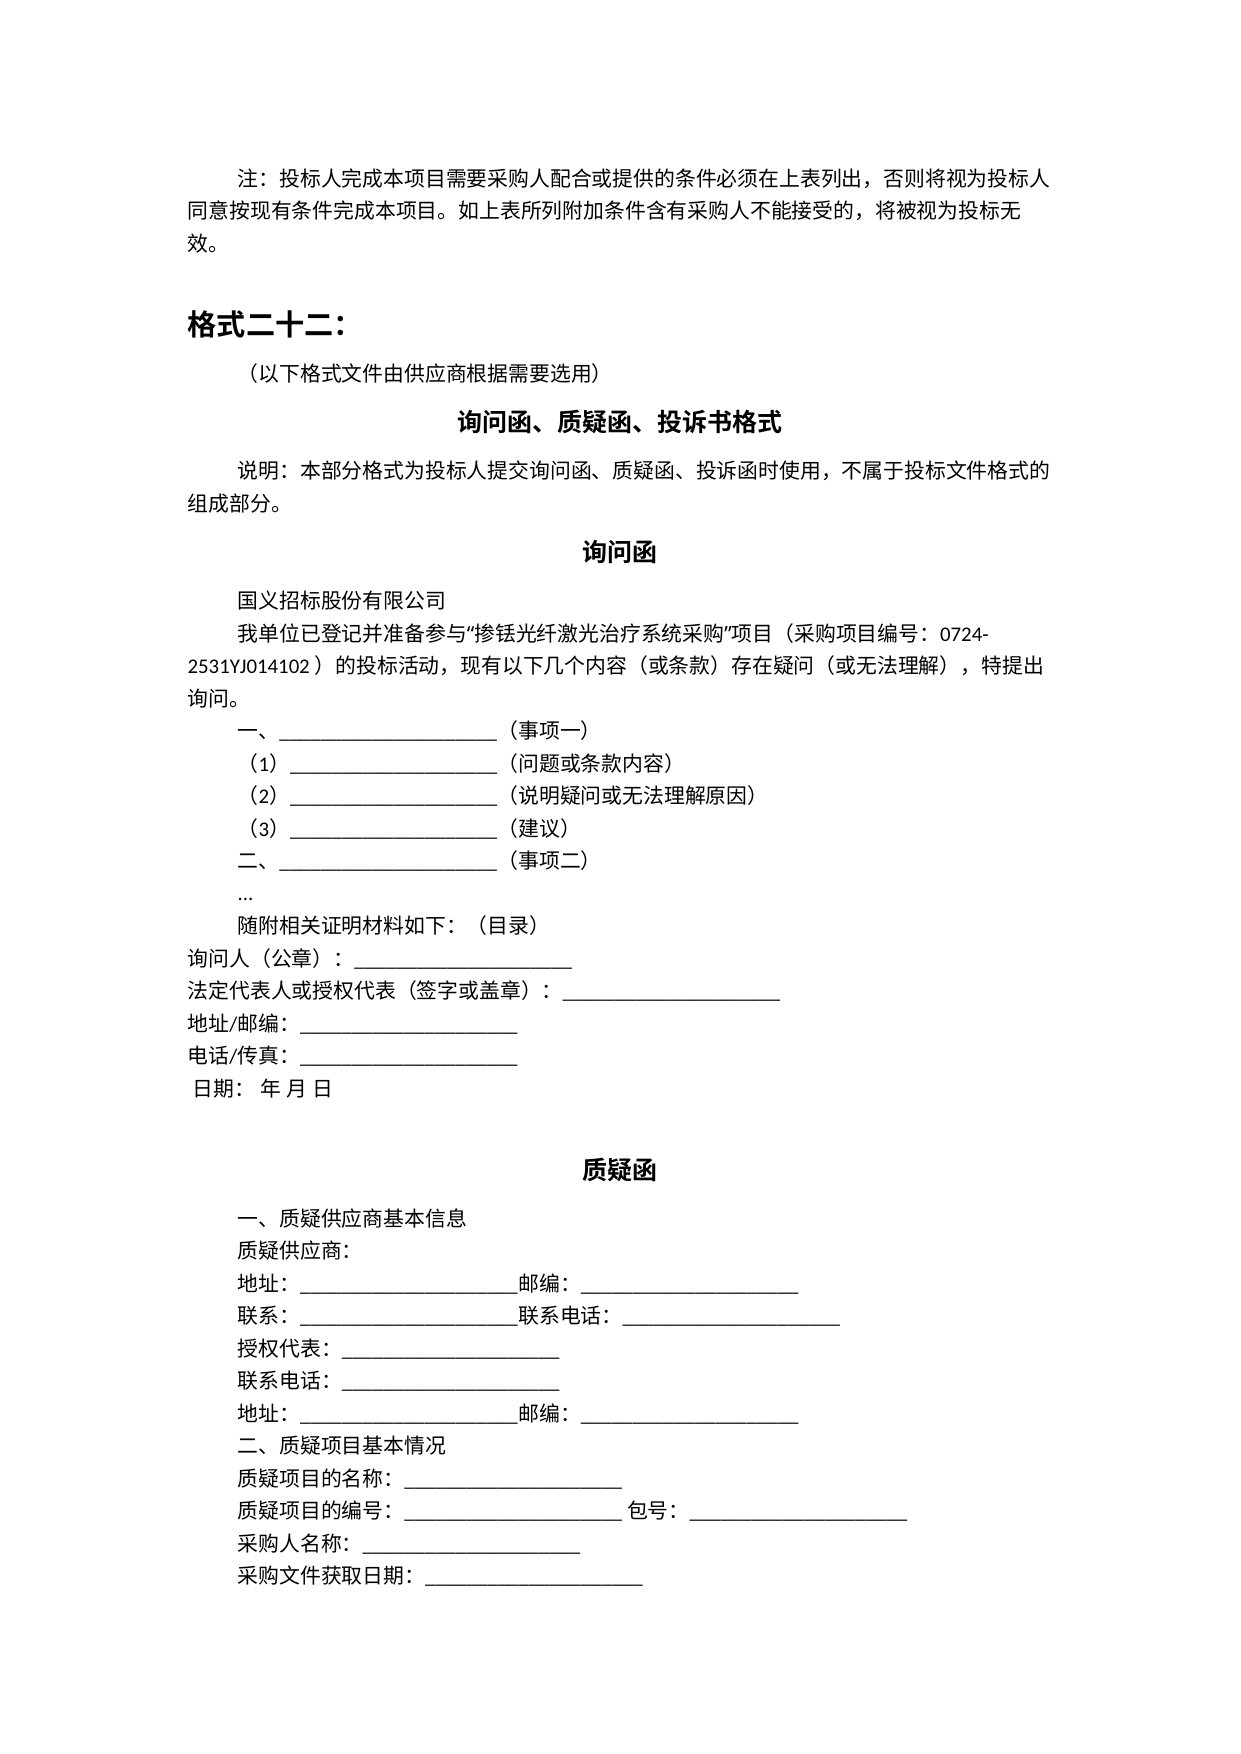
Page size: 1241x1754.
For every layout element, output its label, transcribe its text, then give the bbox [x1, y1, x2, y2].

text 说明：本部分格式为投标人提交询问函、质疑函、投诉函时使用，不属于投标文件格式的组成部分。 [187, 454, 1053, 519]
text 质疑项目的编号：_____________________ 包号：_____________________ [187, 1494, 1053, 1527]
text 我单位已登记并准备参与“掺铥光纤激光治疗系统采购”项目（采购项目编号：0724-2531YJ014102 ）的投标活动，现有以下几个内容（或条款）存在疑问（或无法理解），特提出询问。 [187, 617, 1053, 714]
text 询问函 [187, 519, 1053, 584]
text 一、_____________________（事项一） [187, 714, 1053, 747]
text 联系：_____________________联系电话：_____________________ [187, 1299, 1053, 1332]
text 地址：_____________________邮编：_____________________ [187, 1397, 1053, 1429]
text （以下格式文件由供应商根据需要选用） [187, 357, 1053, 389]
text 二、质疑项目基本情况 [187, 1429, 1053, 1462]
text 采购人名称：_____________________ [187, 1527, 1053, 1559]
text 二、_____________________（事项二） [187, 844, 1053, 877]
text 质疑项目的名称：_____________________ [187, 1462, 1053, 1494]
text 质疑函 [187, 1137, 1053, 1202]
text 电话/传真：_____________________ [187, 1039, 1053, 1072]
text 法定代表人或授权代表（签字或盖章）：_____________________ [187, 974, 1053, 1007]
text 格式二十二： [187, 292, 1053, 357]
text 授权代表：_____________________ [187, 1332, 1053, 1364]
text （2）____________________（说明疑问或无法理解原因） [187, 779, 1053, 812]
text 联系电话：_____________________ [187, 1364, 1053, 1397]
text 日期： 年 月 日 [187, 1072, 1053, 1104]
text 一、质疑供应商基本信息 [187, 1202, 1053, 1234]
text （1）____________________（问题或条款内容） [187, 747, 1053, 779]
text ... [187, 877, 1053, 909]
text 注：投标人完成本项目需要采购人配合或提供的条件必须在上表列出，否则将视为投标人同意按现有条件完成本项目。如上表所列附加条件含有采购人不能接受的，将被视为投标无效。 [187, 162, 1053, 259]
text 询问人（公章）：_____________________ [187, 942, 1053, 974]
text 采购文件获取日期：_____________________ [187, 1559, 1053, 1592]
text 随附相关证明材料如下：（目录） [187, 909, 1053, 942]
text 国义招标股份有限公司 [187, 584, 1053, 617]
text 询问函、质疑函、投诉书格式 [187, 389, 1053, 454]
text 地址/邮编：_____________________ [187, 1007, 1053, 1039]
text 地址：_____________________邮编：_____________________ [187, 1267, 1053, 1299]
text （3）____________________（建议） [187, 812, 1053, 844]
text 质疑供应商： [187, 1234, 1053, 1267]
